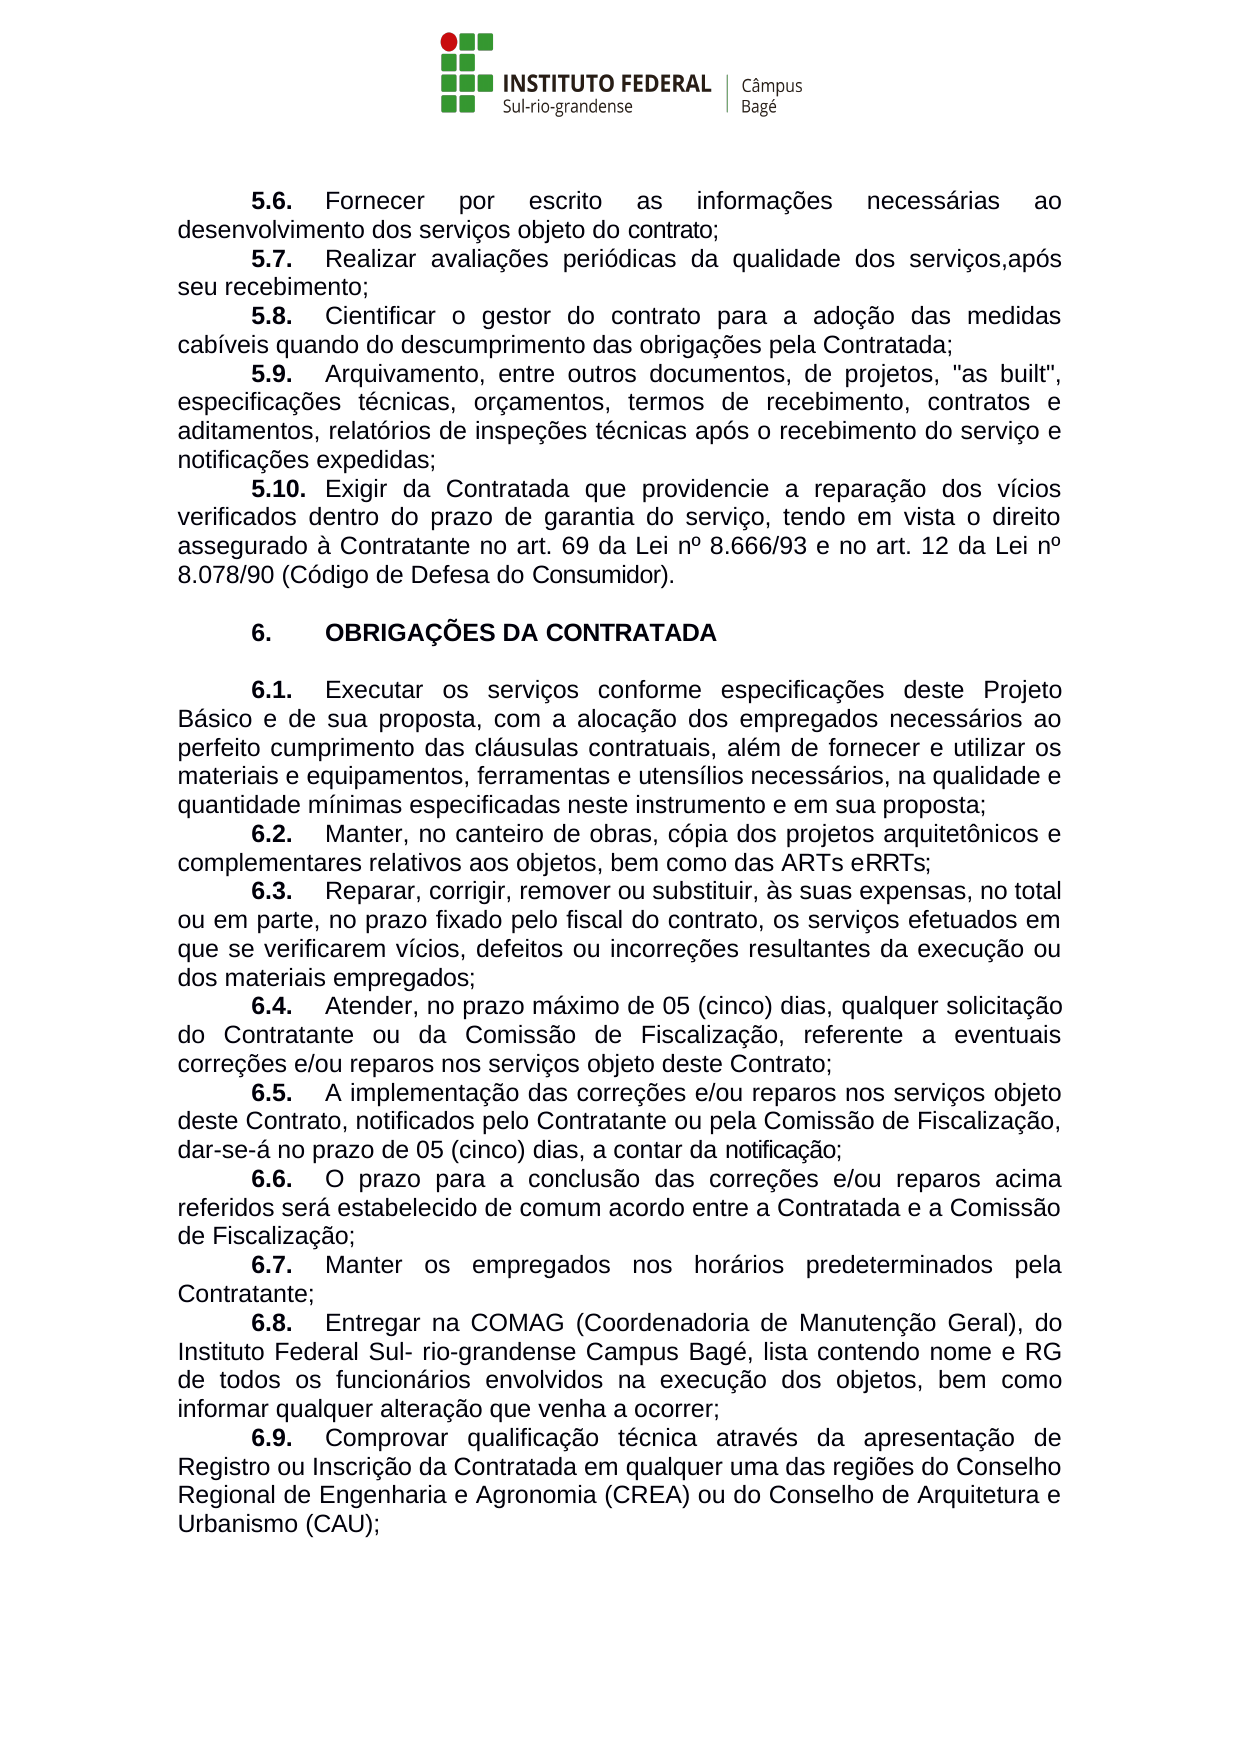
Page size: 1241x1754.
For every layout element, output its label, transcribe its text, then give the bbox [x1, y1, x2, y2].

list Realizar avaliações periódicas da qualidade dos serviços,após seu recebimento; [177, 244, 1063, 301]
list Reparar, corrigir, remover ou substituir, às suas expensas, no total ou em parte, no prazo fixado pelo fiscal do contrato, os serviços efetuados em que se verificarem vícios, defeitos ou incorreções resultantes da execução ou dos materiais empregados; [177, 876, 1063, 991]
list Exigir da Contratada que providencie a reparação dos vícios verificados dentro do prazo de garantia do serviço, tendo em vista o direito assegurado à Contratante no art. 69 da Lei nº 8.666/93 e no art. 12 da Lei nº 8.078/90 (Código de Defesa do Consumidor). [177, 474, 1063, 589]
list O prazo para a conclusão das correções e/ou reparos acima referidos será estabelecido de comum acordo entre a Contratada e a Comissão de Fiscalização; [177, 1164, 1063, 1250]
list Executar os serviços conforme especificações deste Projeto Básico e de sua proposta, com a alocação dos empregados necessários ao perfeito cumprimento das cláusulas contratuais, além de fornecer e utilizar os materiais e equipamentos, ferramentas e utensílios necessários, na qualidade e quantidade mínimas especificadas neste instrumento e em sua proposta; [177, 675, 1063, 819]
subtitle OBRIGAÇÕES DA CONTRATADA [251, 617, 1076, 646]
list Manter, no canteiro de obras, cópia dos projetos arquitetônicos e complementares relativos aos objetos, bem como das ARTs eRRTs; [177, 819, 1063, 876]
list Manter os empregados nos horários predeterminados pela Contratante; [177, 1250, 1063, 1308]
list A implementação das correções e/ou reparos nos serviços objeto deste Contrato, notificados pelo Contratante ou pela Comissão de Fiscalização, dar-se-á no prazo de 05 (cinco) dias, a contar da notificação; [177, 1078, 1063, 1164]
list Comprovar qualificação técnica através da apresentação de Registro ou Inscrição da Contratada em qualquer uma das regiões do Conselho Regional de Engenharia e Agronomia (CREA) ou do Conselho de Arquitetura e Urbanismo (CAU); [177, 1423, 1063, 1538]
list Fornecer por escrito as informações necessárias ao desenvolvimento dos serviços objeto do contrato; [177, 186, 1063, 244]
list Cientificar o gestor do contrato para a adoção das medidas cabíveis quando do descumprimento das obrigações pela Contratada; [177, 301, 1063, 359]
picture [427, 18, 816, 129]
list Arquivamento, entre outros documentos, de projetos, "as built", especificações técnicas, orçamentos, termos de recebimento, contratos e aditamentos, relatórios de inspeções técnicas após o recebimento do serviço e notificações expedidas; [177, 359, 1063, 474]
list Atender, no prazo máximo de 05 (cinco) dias, qualquer solicitação do Contratante ou da Comissão de Fiscalização, referente a eventuais correções e/ou reparos nos serviços objeto deste Contrato; [177, 991, 1063, 1078]
list Entregar na COMAG (Coordenadoria de Manutenção Geral), do Instituto Federal Sul- rio-grandense Campus Bagé, lista contendo nome e RG de todos os funcionários envolvidos na execução dos objetos, bem como informar qualquer alteração que venha a ocorrer; [177, 1308, 1064, 1423]
